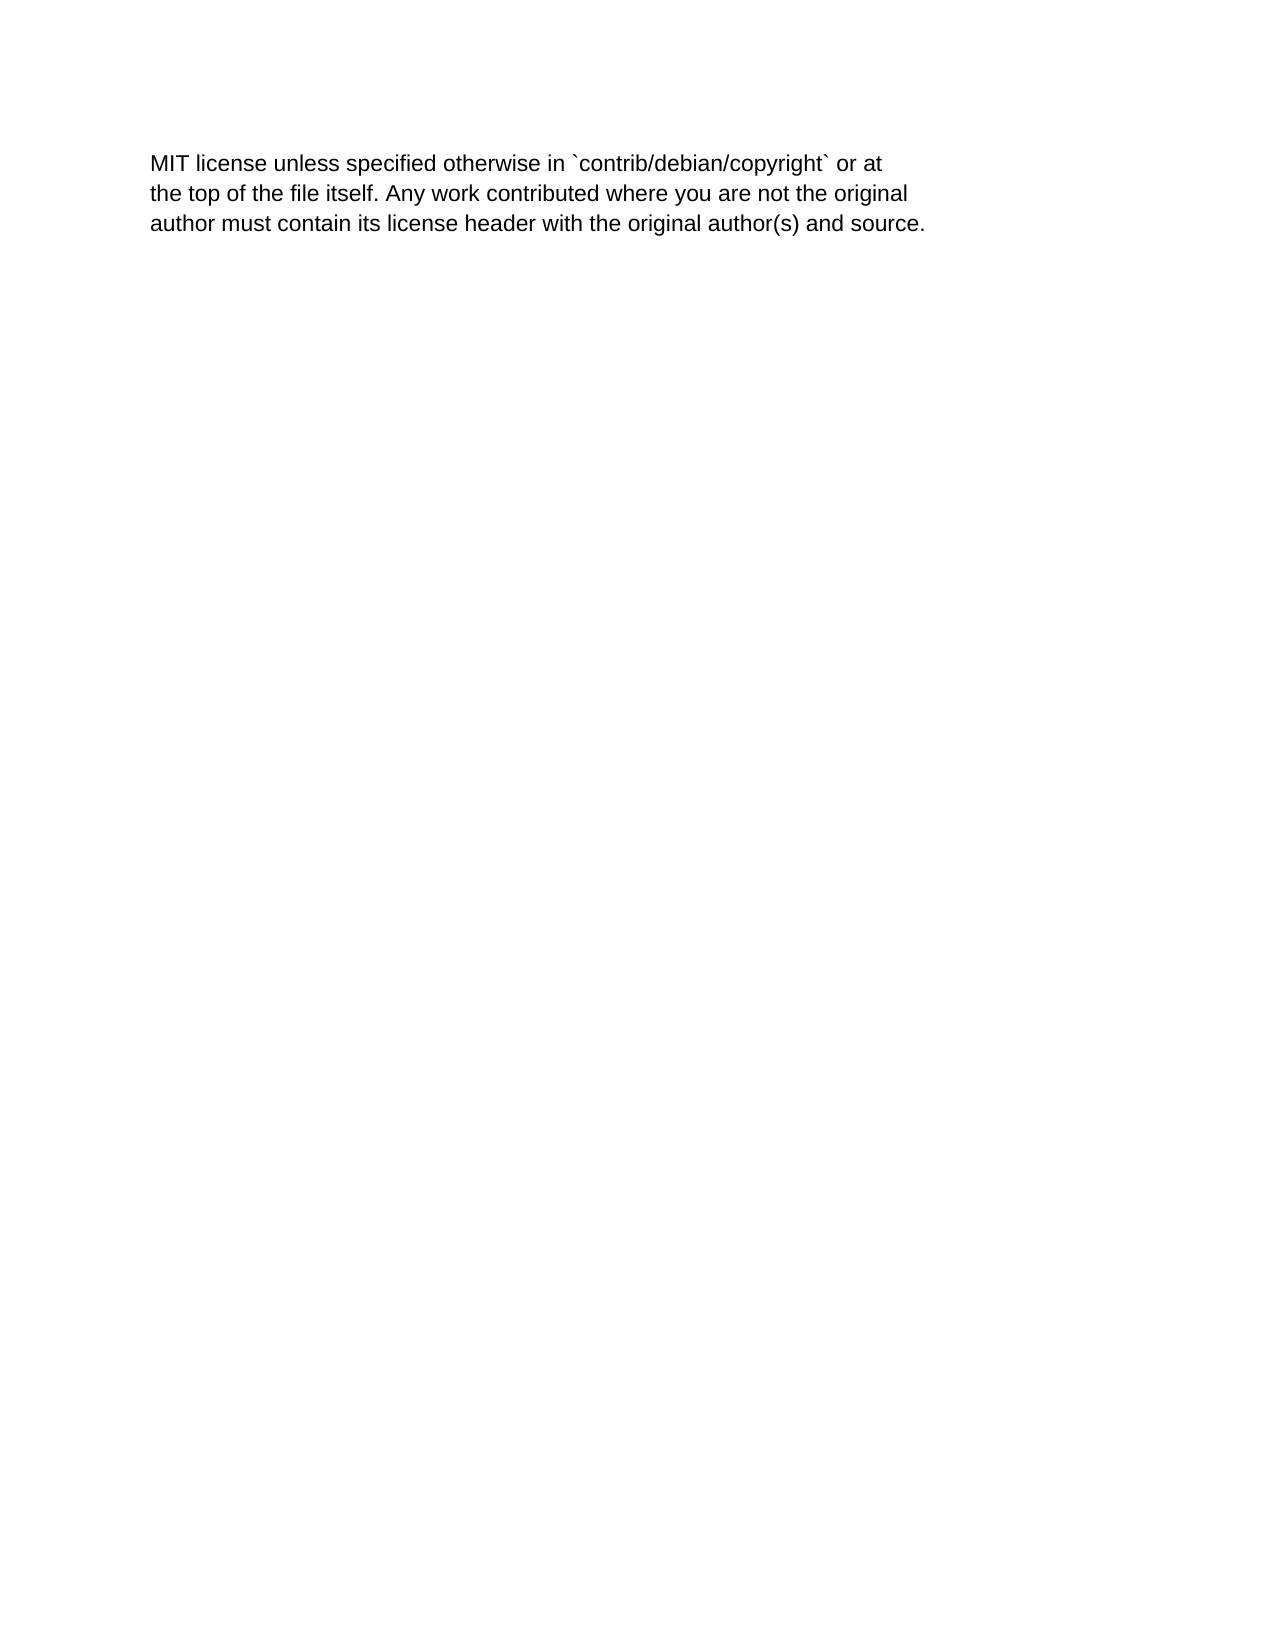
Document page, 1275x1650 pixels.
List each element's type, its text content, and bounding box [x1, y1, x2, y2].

text author must contain its license header with the original author(s) and source. [150, 210, 1125, 237]
text the top of the file itself. Any work contributed where you are not the original [150, 180, 1125, 207]
text MIT license unless specified otherwise in `contrib/debian/copyright` or at [150, 150, 1125, 176]
